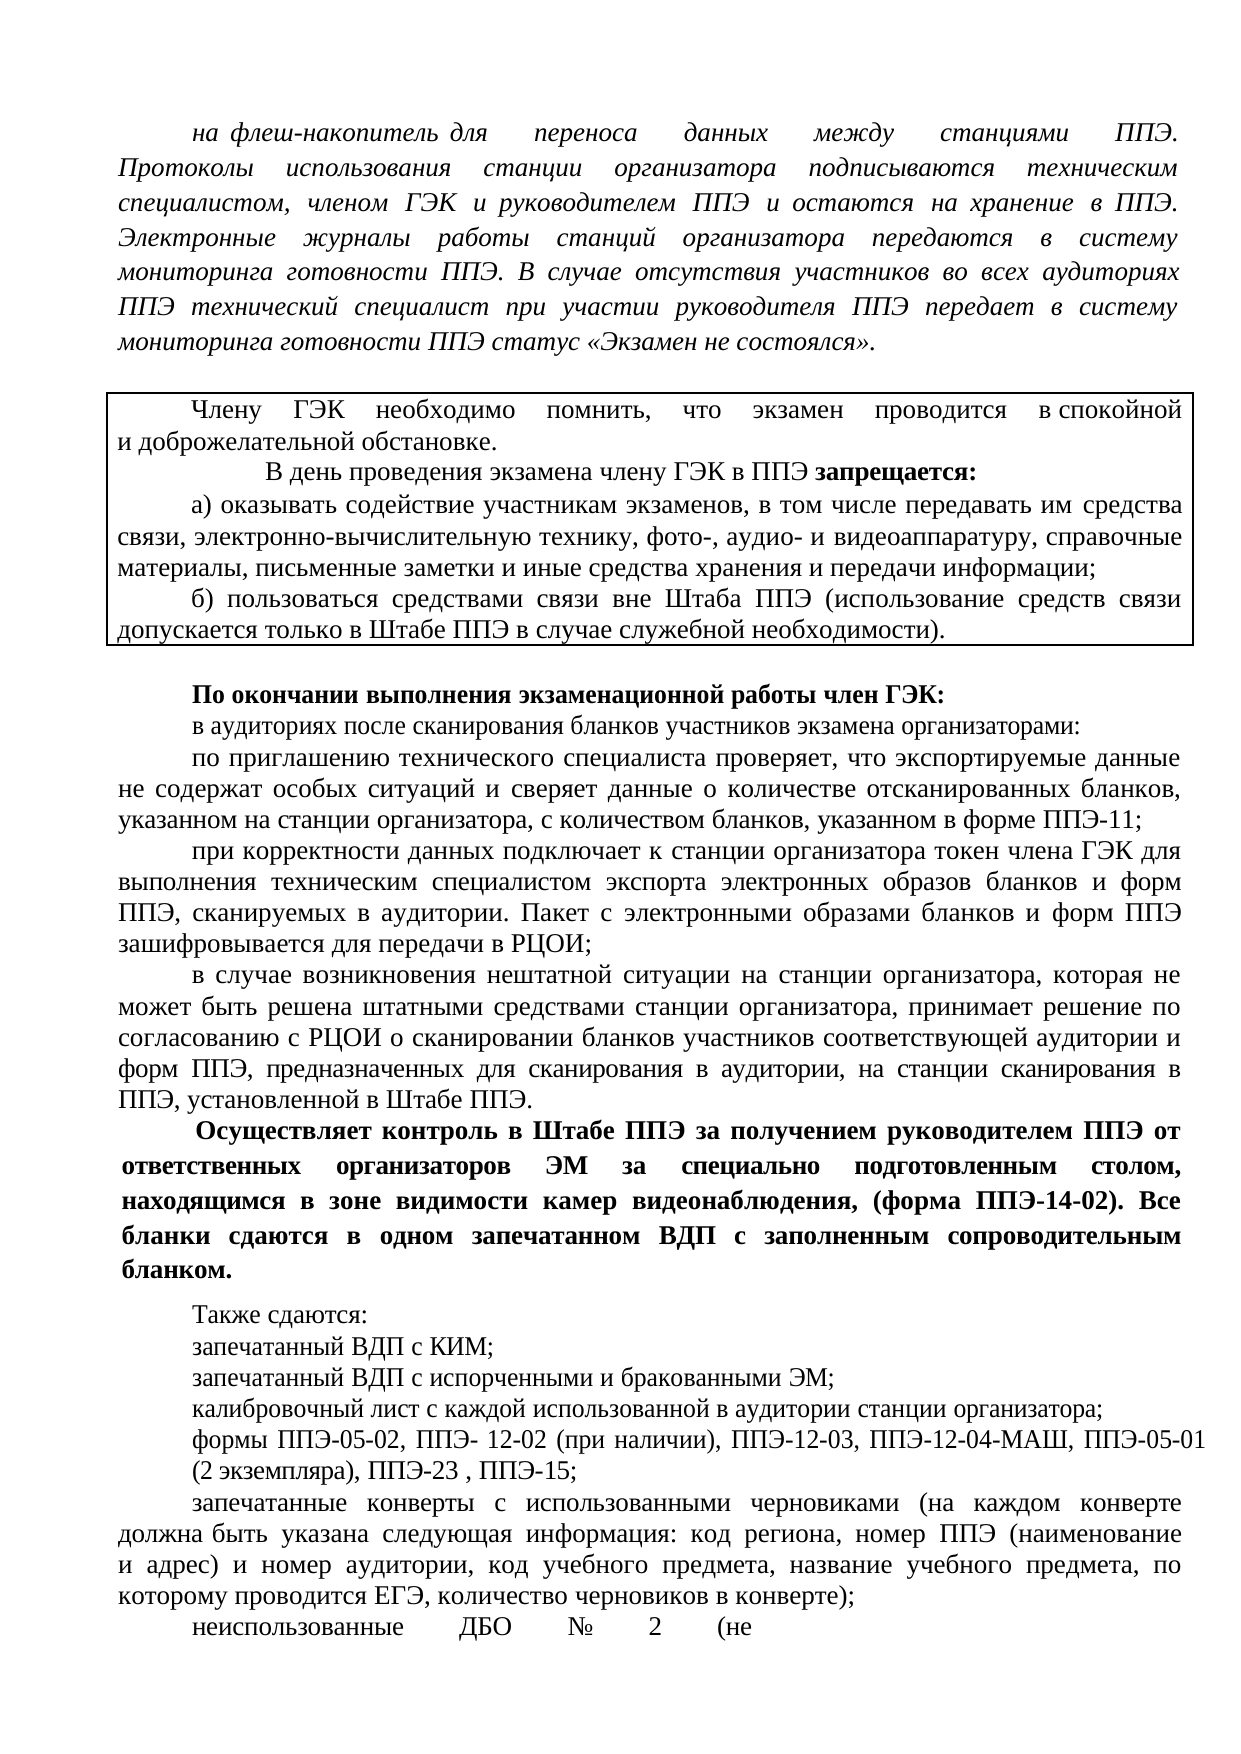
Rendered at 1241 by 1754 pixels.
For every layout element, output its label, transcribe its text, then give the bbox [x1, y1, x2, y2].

text в аудиториях после сканирования бланков участников экзамена организаторами: [192, 709, 1207, 741]
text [192, 1610, 752, 1642]
text запечатанные конверты с использованными черновиками (на каждом конверте должна быть указана следующая информация: код региона, номер ППЭ (наименование и адрес) и номер аудитории, код учебного предмета, название учебного предмета, по которому проводится ЕГЭ, количество черновиков в конверте); [118, 1486, 1182, 1610]
subtitle Осуществляет контроль в Штабе ППЭ за получением руководителем ППЭ от ответственных организаторов ЭМ за специально подготовленным столом, находящимся в зоне видимости камер видеонаблюдения, (форма ППЭ-14-02). Все бланки сдаются в одном запечатанном ВДП с заполненным сопроводительным бланком. [121, 1114, 1182, 1285]
text по приглашению технического специалиста проверяет, что экспортируемые данные не содержат особых ситуаций и сверяет данные о количестве отсканированных бланков, указанном на станции организатора, с количеством бланков, указанном в форме ППЭ-11; [118, 741, 1182, 834]
text калибровочный лист с каждой использованной в аудитории станции организатора; [192, 1393, 1207, 1424]
text при корректности данных подключает к станции организатора токен члена ГЭК для выполнения техническим специалистом экспорта электронных образов бланков и форм ППЭ, сканируемых в аудитории. Пакет с электронными образами бланков и форм ППЭ зашифровывается для передачи в РЦОИ; [118, 834, 1182, 959]
text запечатанный ВДП с испорченными и бракованными ЭМ; [192, 1361, 1207, 1392]
text формы ППЭ-05-02, ППЭ- 12-02 (при наличии), ППЭ-12-03, ППЭ-12-04-МАШ, ППЭ-05-01 (2 экземпляра), ППЭ-23 , ППЭ-15; [192, 1424, 1207, 1486]
text в случае возникновения нештатной ситуации на станции организатора, которая не может быть решена штатными средствами станции организатора, принимает решение по согласованию с РЦОИ о сканировании бланков участников соответствующей аудитории и форм ППЭ, предназначенных для сканирования в аудитории, на станции сканирования в ППЭ, установленной в Штабе ППЭ. [118, 959, 1182, 1114]
text Также сдаются: [192, 1299, 1207, 1330]
text запечатанный ВДП с КИМ; [192, 1330, 1207, 1361]
text на флеш-накопитель для переноса данных между станциями ППЭ. Протоколы использования станции организатора подписываются техническим специалистом, членом ГЭК и руководителем ППЭ и остаются на хранение в ППЭ. Электронные журналы работы станций организатора передаются в систему мониторинга готовности ППЭ. В случае отсутствия участников во всех аудиториях ППЭ технический специалист при участии руководителя ППЭ передает в систему мониторинга готовности ППЭ статус «Экзамен не состоялся». [118, 116, 1181, 356]
subtitle По окончании выполнения экзаменационной работы член ГЭК: [192, 678, 1207, 709]
